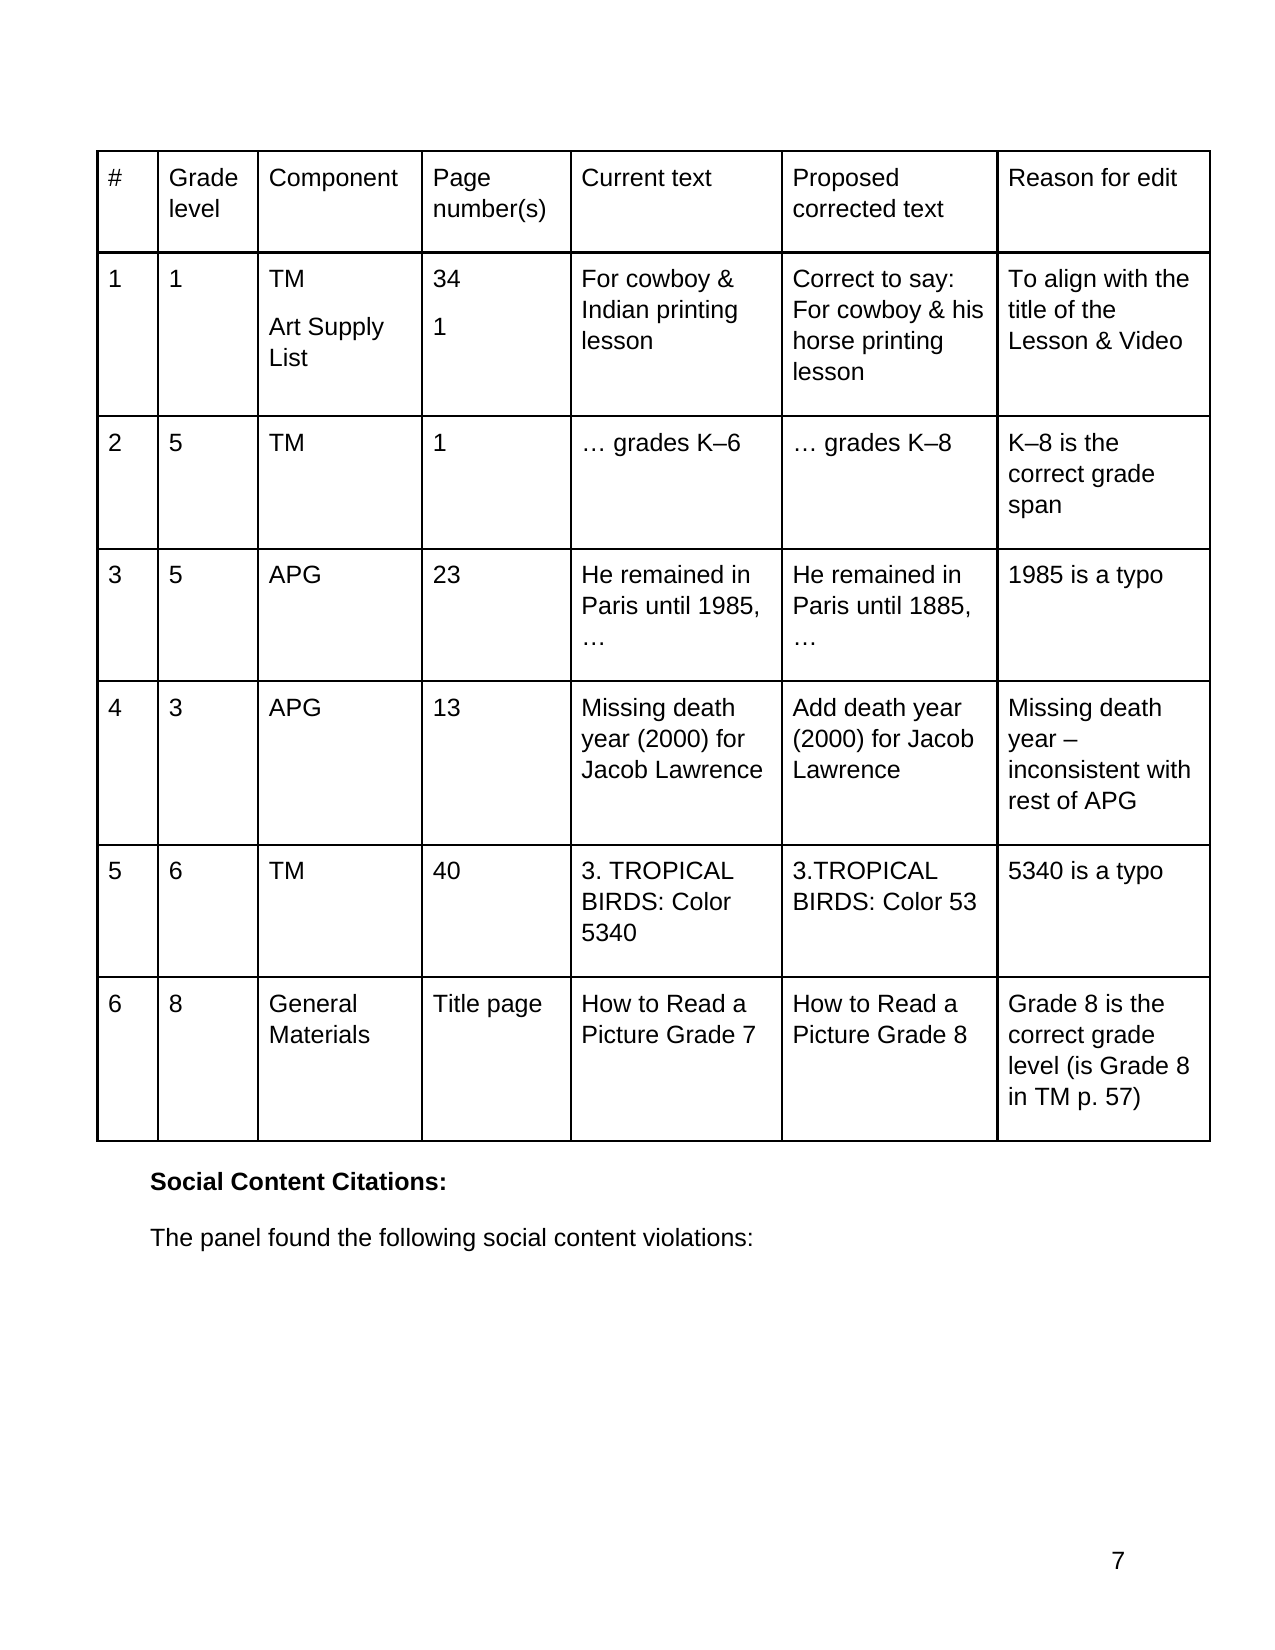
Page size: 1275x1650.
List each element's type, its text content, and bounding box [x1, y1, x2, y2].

table_cell … grades K–8 [783, 417, 996, 547]
table_cell How to Read a Picture Grade 7 [572, 978, 781, 1139]
table_cell APG [259, 550, 421, 680]
table_cell General Materials [259, 978, 421, 1139]
table_cell 3 [159, 682, 257, 843]
table_cell How to Read a Picture Grade 8 [783, 978, 996, 1139]
table_cell 5 [159, 417, 257, 547]
table_cell 4 [99, 682, 157, 843]
table_header Page number(s) [423, 152, 570, 251]
table_header Reason for edit [999, 152, 1209, 251]
table_cell K–8 is the correct grade span [999, 417, 1209, 547]
table_cell 3. TROPICAL BIRDS: Color 5340 [572, 846, 781, 976]
text The panel found the following social content violations: [150, 1223, 1125, 1251]
table_cell 6 [99, 978, 157, 1139]
table_cell 1 [159, 254, 257, 415]
table_cell TM Art Supply List [259, 254, 421, 415]
table_cell He remained in Paris until 1885, … [783, 550, 996, 680]
table_header Current text [572, 152, 781, 251]
table_cell 1 [423, 417, 570, 547]
table_cell 40 [423, 846, 570, 976]
table_header # [99, 152, 157, 251]
table_cell TM [259, 846, 421, 976]
table_cell 5340 is a typo [999, 846, 1209, 976]
table_cell 13 [423, 682, 570, 843]
table_cell 5 [159, 550, 257, 680]
table_cell Title page [423, 978, 570, 1139]
table_cell He remained in Paris until 1985, … [572, 550, 781, 680]
table_cell 6 [159, 846, 257, 976]
table_header Proposed corrected text [783, 152, 996, 251]
table_cell To align with the title of the Lesson & Video [999, 254, 1209, 415]
table_cell 8 [159, 978, 257, 1139]
table_cell 1985 is a typo [999, 550, 1209, 680]
subtitle Social Content Citations: [150, 1167, 1125, 1195]
table_cell Correct to say: For cowboy & his horse printing lesson [783, 254, 996, 415]
table_header Component [259, 152, 421, 251]
table_cell 2 [99, 417, 157, 547]
table_cell 3 [99, 550, 157, 680]
table_cell APG [259, 682, 421, 843]
table_cell Add death year (2000) for Jacob Lawrence [783, 682, 996, 843]
table_cell Missing death year (2000) for Jacob Lawrence [572, 682, 781, 843]
table_cell TM [259, 417, 421, 547]
table_cell 5 [99, 846, 157, 976]
table_cell 1 [99, 254, 157, 415]
table_header Grade level [159, 152, 257, 251]
table_cell 23 [423, 550, 570, 680]
table_cell For cowboy & Indian printing lesson [572, 254, 781, 415]
table_cell 34 1 [423, 254, 570, 415]
table_cell Grade 8 is the correct grade level (is Grade 8 in TM p. 57) [999, 978, 1209, 1139]
table_cell Missing death year – inconsistent with rest of APG [999, 682, 1209, 843]
table_cell … grades K–6 [572, 417, 781, 547]
table_cell 3.TROPICAL BIRDS: Color 53 [783, 846, 996, 976]
